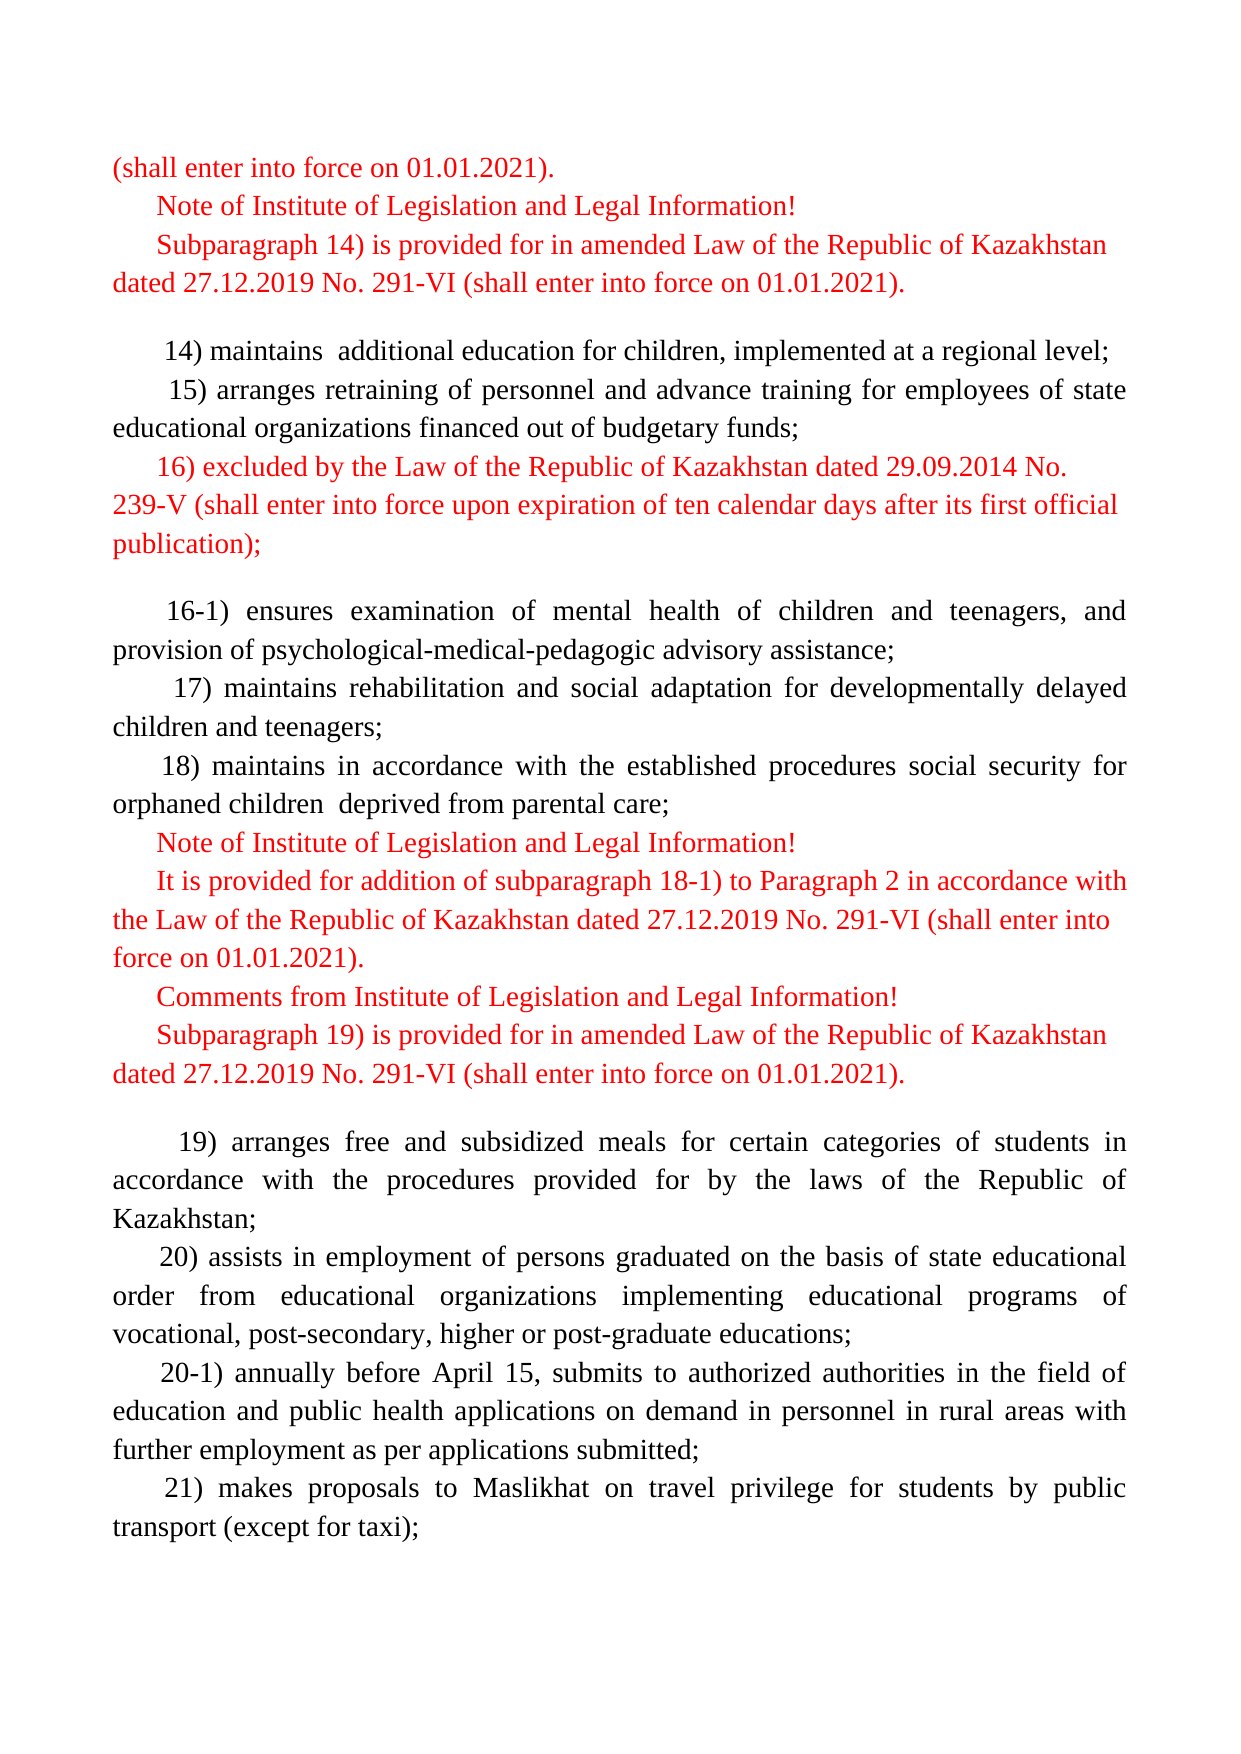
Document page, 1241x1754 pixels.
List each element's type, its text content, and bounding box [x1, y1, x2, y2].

text 20-1) annually before April 15, submits to authorized authorities in the field of education and public health applications on demand in personnel in rural areas with further employment as per applications submitted; [112, 1355, 1128, 1466]
text 14) maintains additional education for children, implemented at a regional level; [112, 333, 1128, 367]
text 21) makes proposals to Maslikhat on travel privilege for students by public transport (except for taxi); [112, 1471, 1128, 1543]
text Note of Institute of Legislation and Legal Information! It is provided for addition of subparagraph 18-1) to Paragraph 2 in accordance with the Law of the Republic of Kazakhstan dated 27.12.2019 No. 291-VI (shall enter into force on 01.01.2021). Comments from Institute of Legislation and Legal Information! Subparagraph 19) is provided for in amended Law of the Republic of Kazakhstan dated 27.12.2019 No. 291-VI (shall enter into force on 01.01.2021). [112, 825, 1128, 1120]
text 19) arranges free and subsidized meals for certain categories of students in accordance with the procedures provided for by the laws of the Republic of Kazakhstan; [112, 1124, 1128, 1234]
text 16) excluded by the Law of the Republic of Kazakhstan dated 29.09.2014 No. 239-V (shall enter into force upon expiration of ten calendar days after its first official publication); [112, 449, 1128, 590]
text 17) maintains rehabilitation and social adaptation for developmentally delayed children and teenagers; [112, 671, 1128, 743]
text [112, 150, 1128, 329]
text 15) arranges retraining of personnel and advance training for employees of state educational organizations financed out of budgetary funds; [112, 372, 1128, 444]
text 16-1) ensures examination of mental health of children and teenagers, and provision of psychological-medical-pedagogic advisory assistance; [112, 593, 1128, 666]
text 18) maintains in accordance with the established procedures social security for orphaned children deprived from parental care; [112, 748, 1128, 820]
text 20) assists in employment of persons graduated on the basis of state educational order from educational organizations implementing educational programs of vocational, post-secondary, higher or post-graduate educations; [112, 1239, 1128, 1350]
